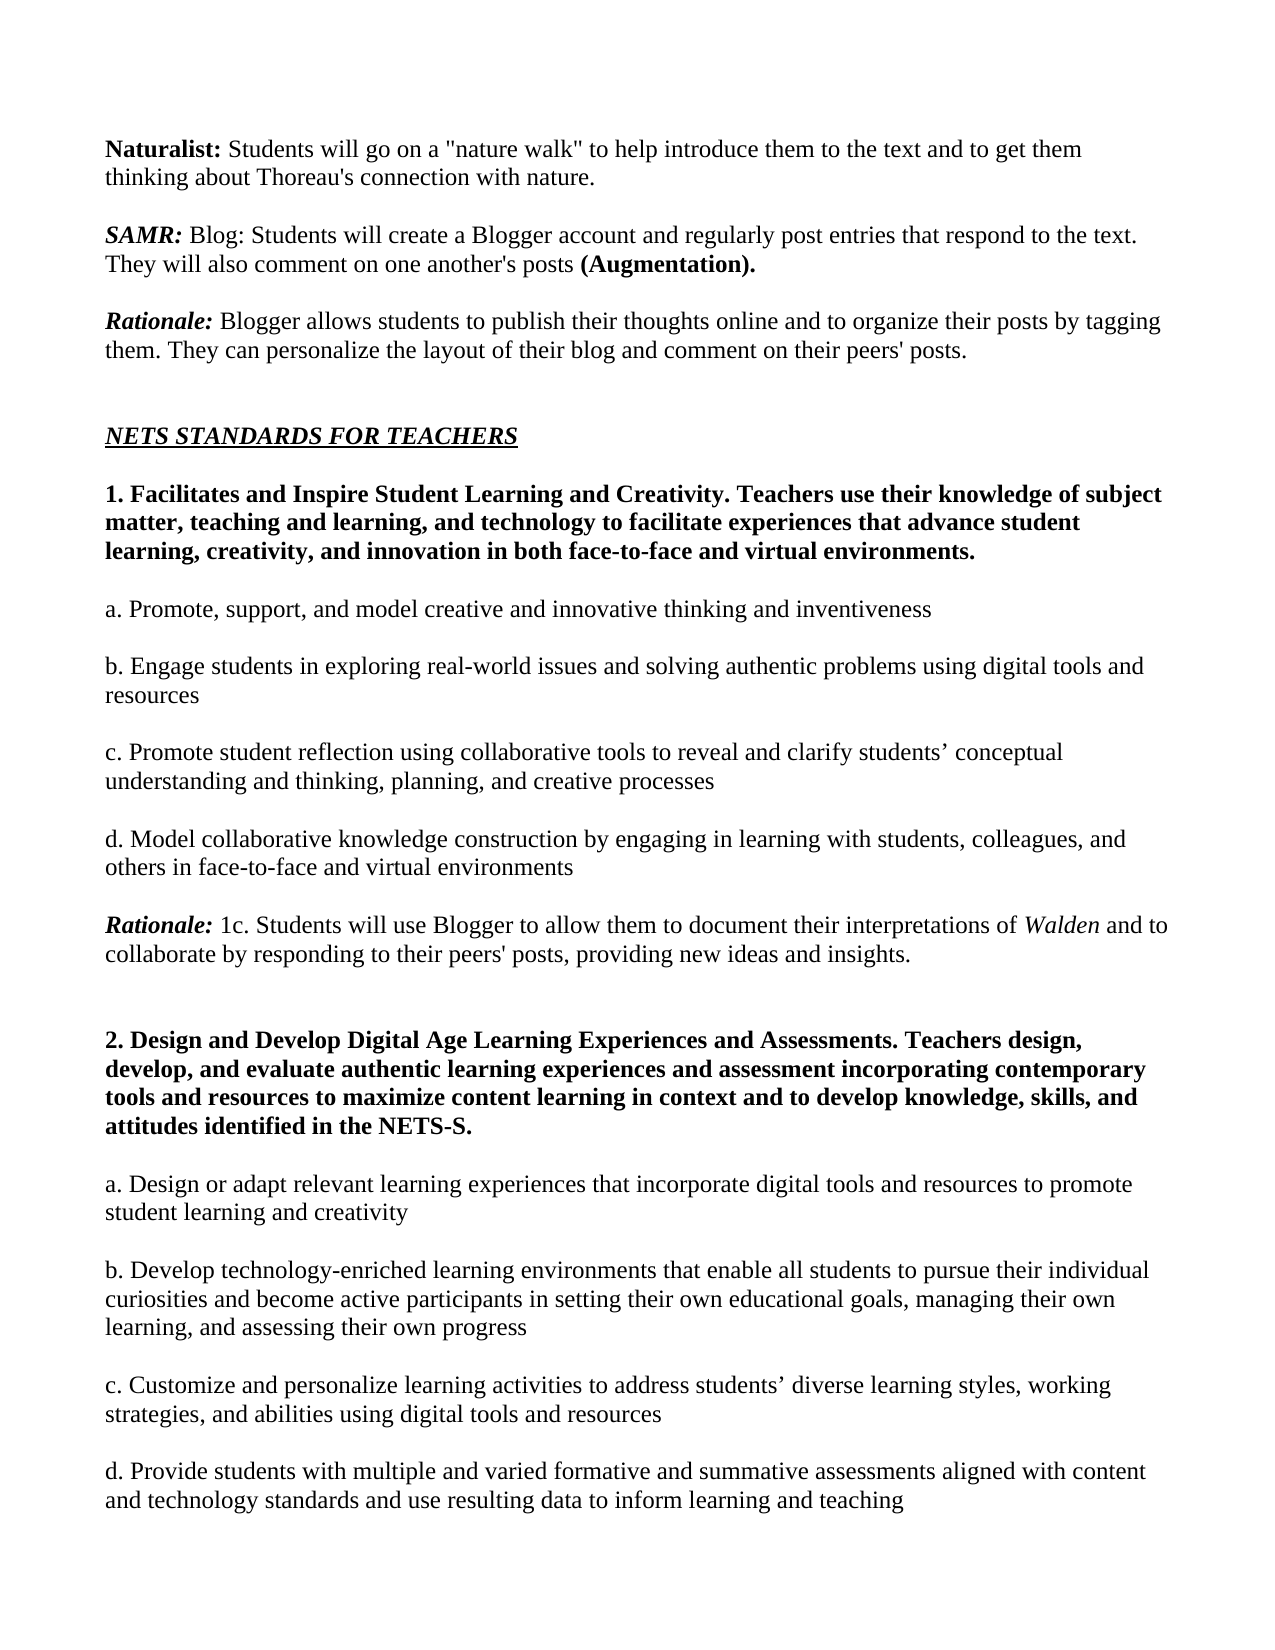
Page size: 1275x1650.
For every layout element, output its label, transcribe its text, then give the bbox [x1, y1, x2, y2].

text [105, 1140, 1170, 1542]
text Naturalist: Students will go on a "nature walk" to help introduce them to the text and to get them thinking about Thoreau's connection with nature. SAMR: Blog: Students will create a Blogger account and regularly post entries that respond to the text. They will also comment on one another's posts (Augmentation). Rationale: Blogger allows students to publish their thoughts online and to organize their posts by tagging them. They can personalize the layout of their blog and comment on their peers' posts. NETS STANDARDS FOR TEACHERS [105, 105, 1170, 450]
text 1. Facilitates and Inspire Student Learning and Creativity. Teachers use their knowledge of subject matter, teaching and learning, and technology to facilitate experiences that advance student learning, creativity, and innovation in both face-to-face and virtual environments. [105, 450, 1170, 565]
text a. Promote, support, and model creative and innovative thinking and inventiveness b. Engage students in exploring real-world issues and solving authentic problems using digital tools and resources c. Promote student reflection using collaborative tools to reveal and clarify students’ conceptual understanding and thinking, planning, and creative processes d. Model collaborative knowledge construction by engaging in learning with students, colleagues, and others in face-to-face and virtual environments Rationale: 1c. Students will use Blogger to allow them to document their interpretations of Walden and to collaborate by responding to their peers' posts, providing new ideas and insights. 2. Design and Develop Digital Age Learning Experiences and Assessments. Teachers design, develop, and evaluate authentic learning experiences and assessment incorporating contemporary tools and resources to maximize content learning in context and to develop knowledge, skills, and attitudes identified in the NETS-S. [105, 565, 1170, 1140]
